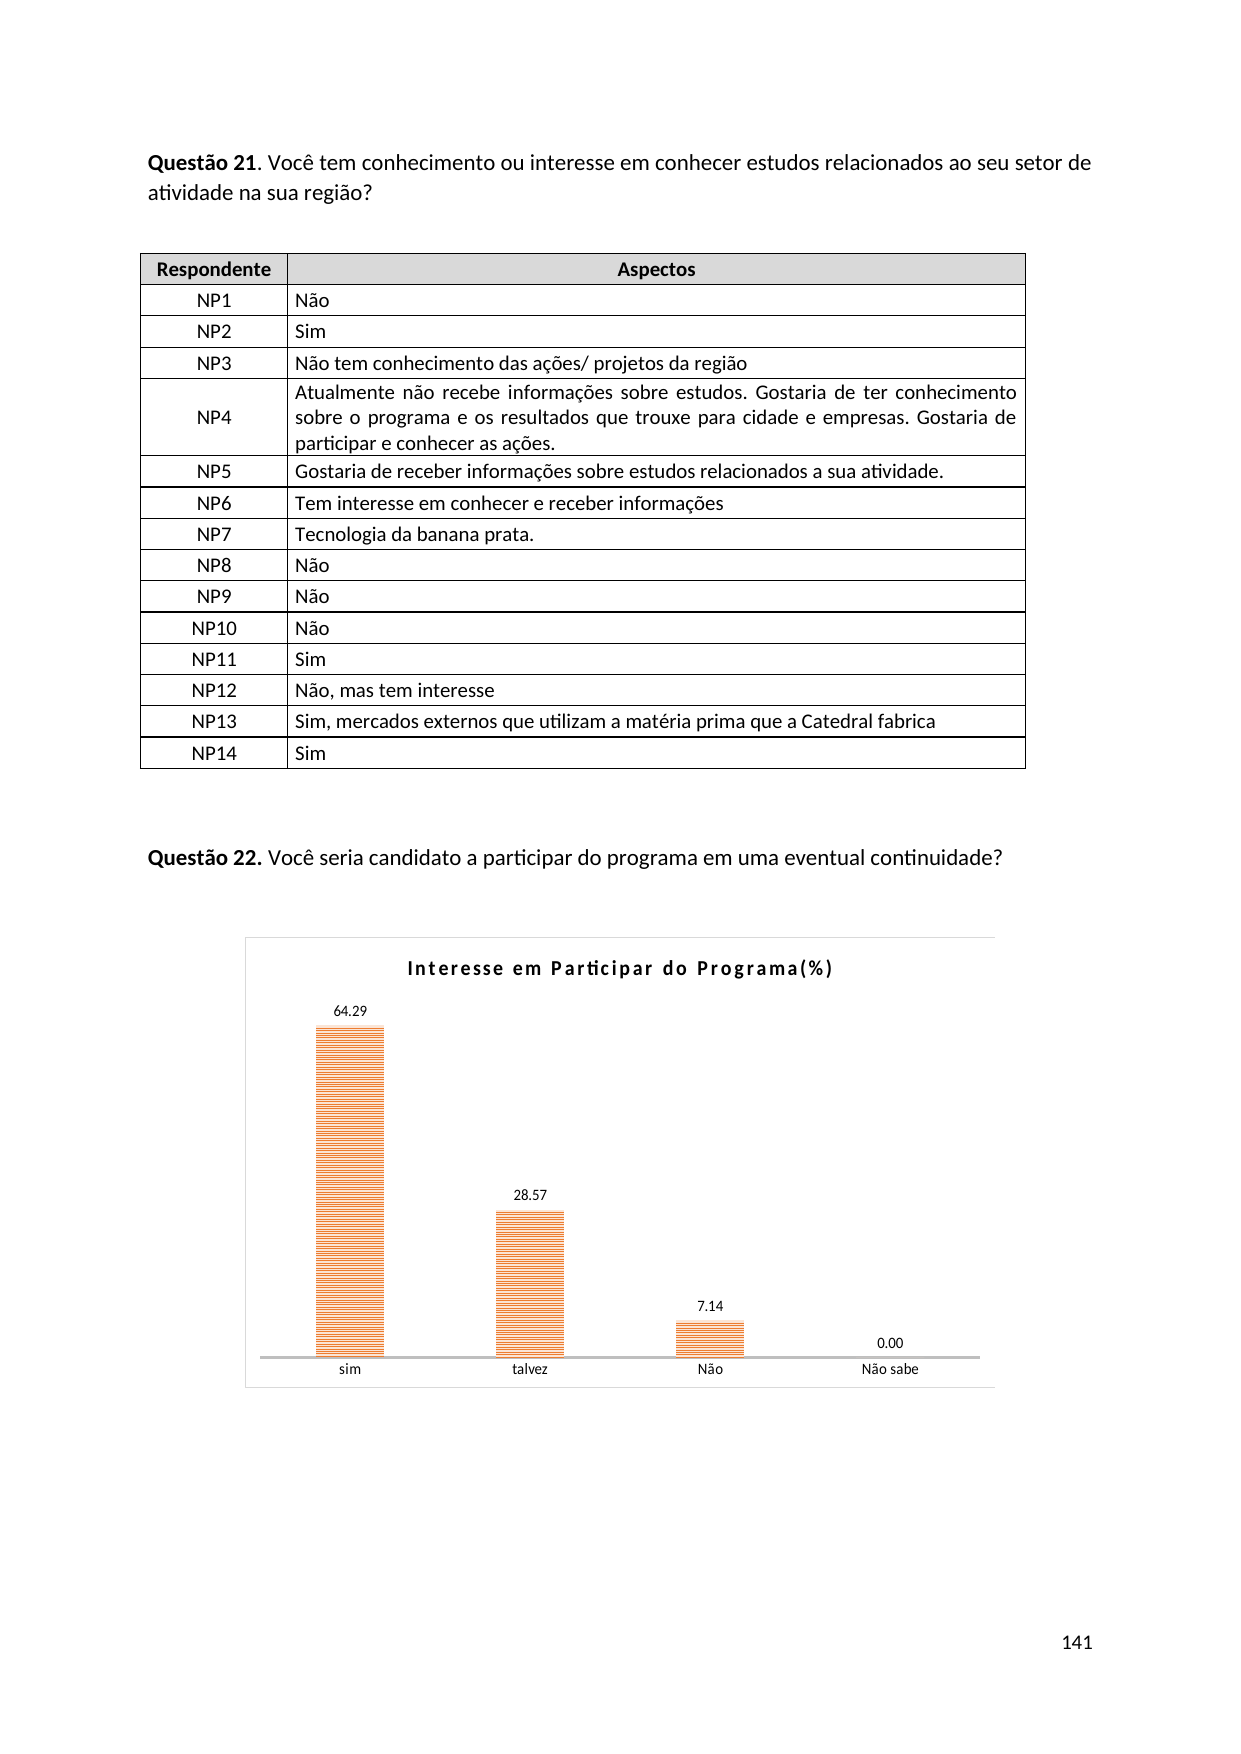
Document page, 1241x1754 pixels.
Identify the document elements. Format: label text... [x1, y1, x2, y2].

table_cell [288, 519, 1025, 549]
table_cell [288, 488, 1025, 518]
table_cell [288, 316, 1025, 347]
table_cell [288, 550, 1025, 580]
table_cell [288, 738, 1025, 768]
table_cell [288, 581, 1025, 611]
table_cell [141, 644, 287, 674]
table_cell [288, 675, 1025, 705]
text Questão 22. Você seria candidato a participar do programa em uma eventual continuidade? [148, 843, 1092, 872]
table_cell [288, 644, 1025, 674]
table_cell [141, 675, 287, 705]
text Questão 21. Você tem conhecimento ou interesse em conhecer estudos relacionados ao seu setor de atividade na sua região? [148, 148, 1092, 206]
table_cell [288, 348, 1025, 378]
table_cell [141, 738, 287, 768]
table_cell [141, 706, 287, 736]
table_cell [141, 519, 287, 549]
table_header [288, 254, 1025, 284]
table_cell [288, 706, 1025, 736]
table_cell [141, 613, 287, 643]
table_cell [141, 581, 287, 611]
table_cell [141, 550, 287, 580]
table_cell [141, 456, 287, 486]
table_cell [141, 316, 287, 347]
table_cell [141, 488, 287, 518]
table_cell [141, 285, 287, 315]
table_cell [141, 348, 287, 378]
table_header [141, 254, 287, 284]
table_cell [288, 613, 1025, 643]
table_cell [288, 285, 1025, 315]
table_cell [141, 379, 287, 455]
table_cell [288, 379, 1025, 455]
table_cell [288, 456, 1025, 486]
